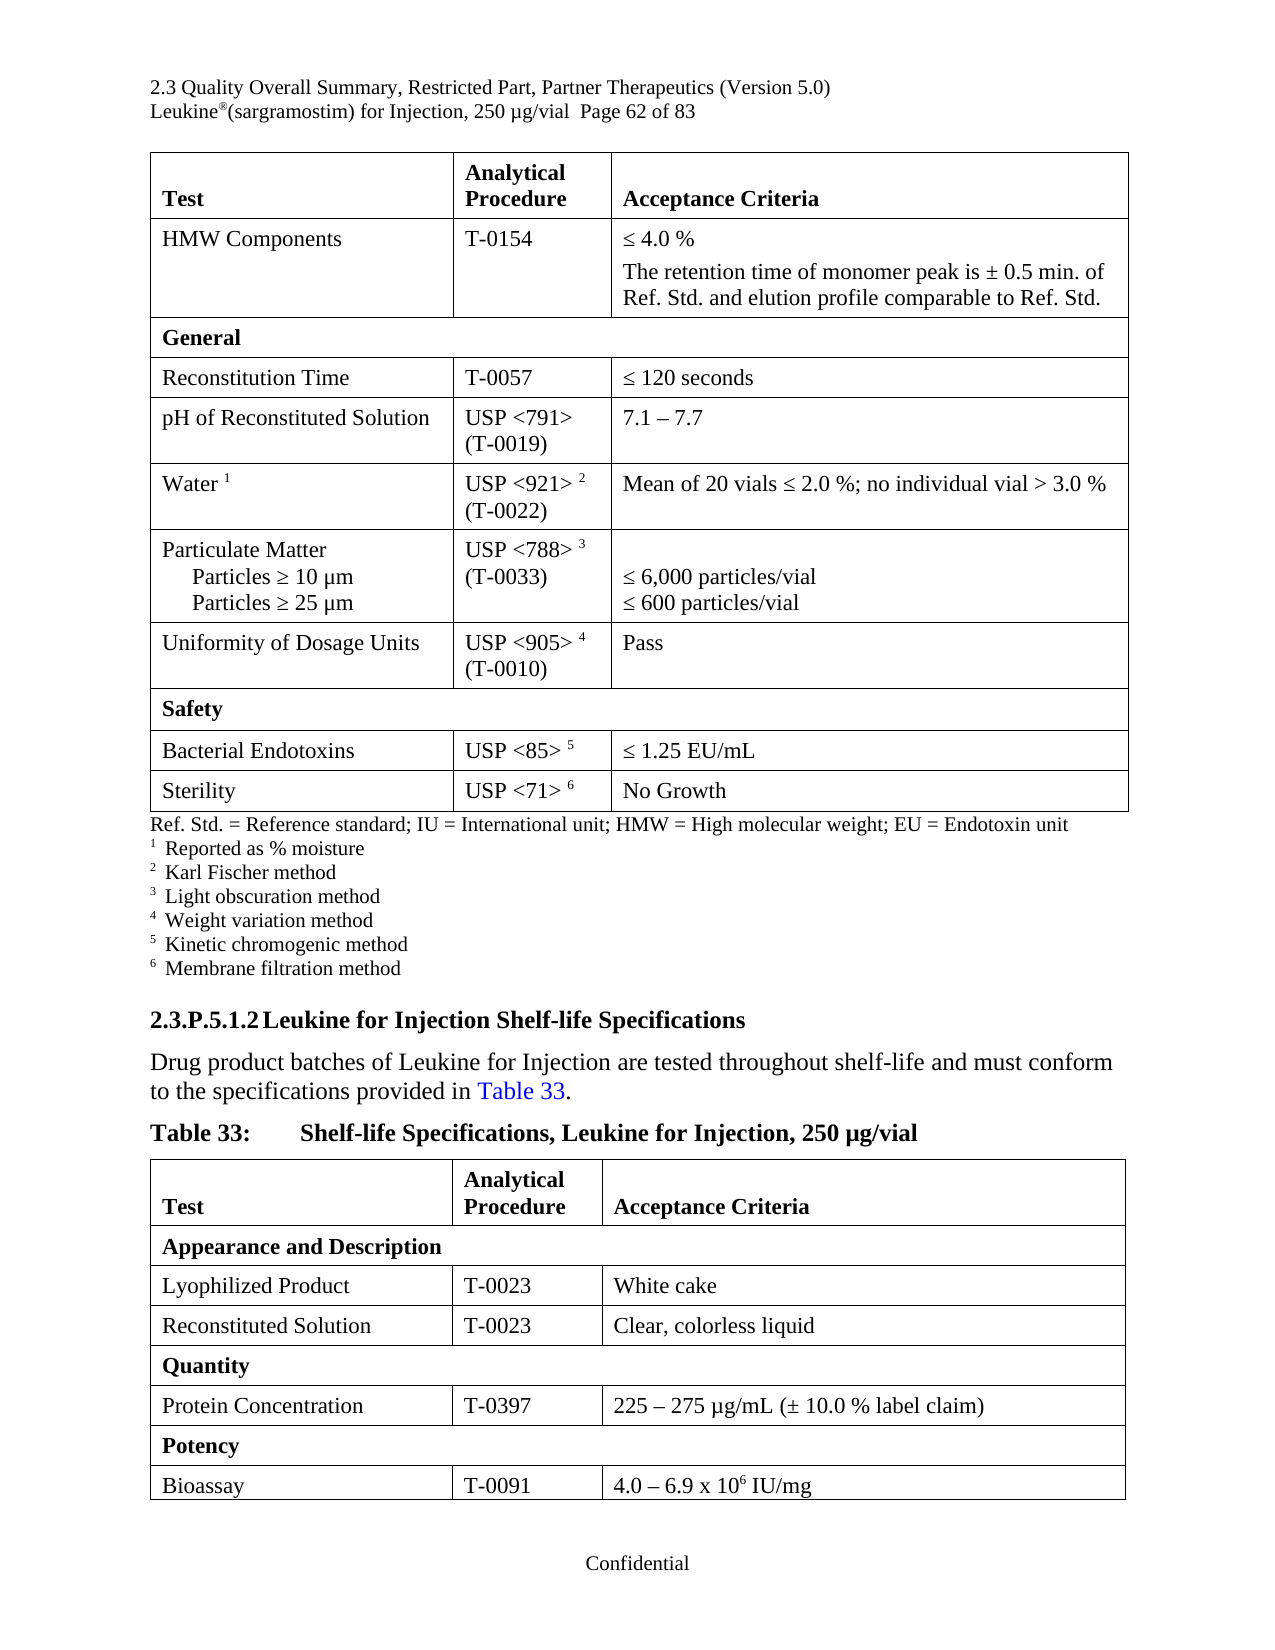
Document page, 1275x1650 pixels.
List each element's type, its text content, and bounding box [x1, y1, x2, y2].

table_cell ≤ 1.25 EU/mL [612, 731, 1128, 769]
table_cell Mean of 20 vials ≤ 2.0 %; no individual vial > 3.0 % [612, 464, 1128, 529]
table_header Analytical Procedure [454, 153, 611, 218]
table_header Analytical Procedure [453, 1160, 602, 1225]
table_cell T-0397 [453, 1386, 602, 1425]
text Drug product batches of Leukine for Injection are tested throughout shelf-life and must conform to the specifications provided in Table 33. [150, 1047, 1125, 1105]
table_cell Protein Concentration [151, 1386, 452, 1425]
table_cell Lyophilized Product [151, 1266, 452, 1305]
table_cell Reconstituted Solution [151, 1306, 452, 1345]
table_cell T-0023 [453, 1266, 602, 1305]
table_header Acceptance Criteria [603, 1160, 1125, 1225]
table_cell ≤ 120 seconds [612, 358, 1128, 397]
table_cell Sterility [151, 771, 453, 811]
table_cell Quantity [151, 1346, 1125, 1385]
table_header Test [151, 1160, 452, 1225]
table_cell pH of Reconstituted Solution [151, 398, 453, 463]
table_cell 225 – 275 µg/mL (± 10.0 % label claim) [603, 1386, 1125, 1425]
table_cell USP <921> 2 (T-0022) [454, 464, 611, 529]
table_header Test [151, 153, 453, 218]
table_cell White cake [603, 1266, 1125, 1305]
subtitle 2.3.P.5.1.2 Leukine for Injection Shelf-life Specifications [150, 1005, 1125, 1034]
table_cell T-0057 [454, 358, 611, 397]
table_cell Pass [612, 623, 1128, 688]
table_cell USP <71> 6 [454, 771, 611, 811]
table_cell T-0091 [453, 1466, 602, 1498]
text 2 Karl Fischer method [150, 860, 1125, 884]
text 4 Weight variation method [150, 908, 1125, 932]
table_cell Water 1 [151, 464, 453, 529]
table_cell USP <791> (T-0019) [454, 398, 611, 463]
table_cell Bacterial Endotoxins [151, 731, 453, 769]
table_cell Potency [151, 1426, 1125, 1465]
table_cell 7.1 – 7.7 [612, 398, 1128, 463]
table_cell Particulate Matter Particles ≥ 10 μm Particles ≥ 25 μm [151, 530, 453, 622]
table_cell ≤ 4.0 % The retention time of monomer peak is ± 0.5 min. of Ref. Std. and elution profile comparable to Ref. Std. [612, 219, 1128, 317]
text 3 Light obscuration method [150, 884, 1125, 908]
table_cell USP <905> 4 (T-0010) [454, 623, 611, 688]
table_cell Uniformity of Dosage Units [151, 623, 453, 688]
table_cell 4.0 – 6.9 x 106 IU/mg [603, 1466, 1125, 1498]
table_cell Appearance and Description [151, 1226, 1125, 1265]
table_cell General [151, 318, 1128, 357]
table_cell USP <788> 3 (T-0033) [454, 530, 611, 622]
table_cell T-0023 [453, 1306, 602, 1345]
table_cell T-0154 [454, 219, 611, 317]
table_header Acceptance Criteria [612, 153, 1128, 218]
table_cell Clear, colorless liquid [603, 1306, 1125, 1345]
table_cell Reconstitution Time [151, 358, 453, 397]
table_cell Bioassay [151, 1466, 452, 1498]
table_cell USP <85> 5 [454, 731, 611, 769]
text 6 Membrane filtration method [150, 956, 1125, 980]
table_cell HMW Components [151, 219, 453, 317]
table_cell No Growth [612, 771, 1128, 811]
text 1 Reported as % moisture [150, 836, 1125, 860]
table_cell Safety [151, 689, 1128, 729]
text 5 Kinetic chromogenic method [150, 932, 1125, 956]
text Ref. Std. = Reference standard; IU = International unit; HMW = High molecular weight; EU = Endotoxin unit [150, 812, 1125, 836]
table_cell ≤ 6,000 particles/vial ≤ 600 particles/vial [612, 530, 1128, 622]
